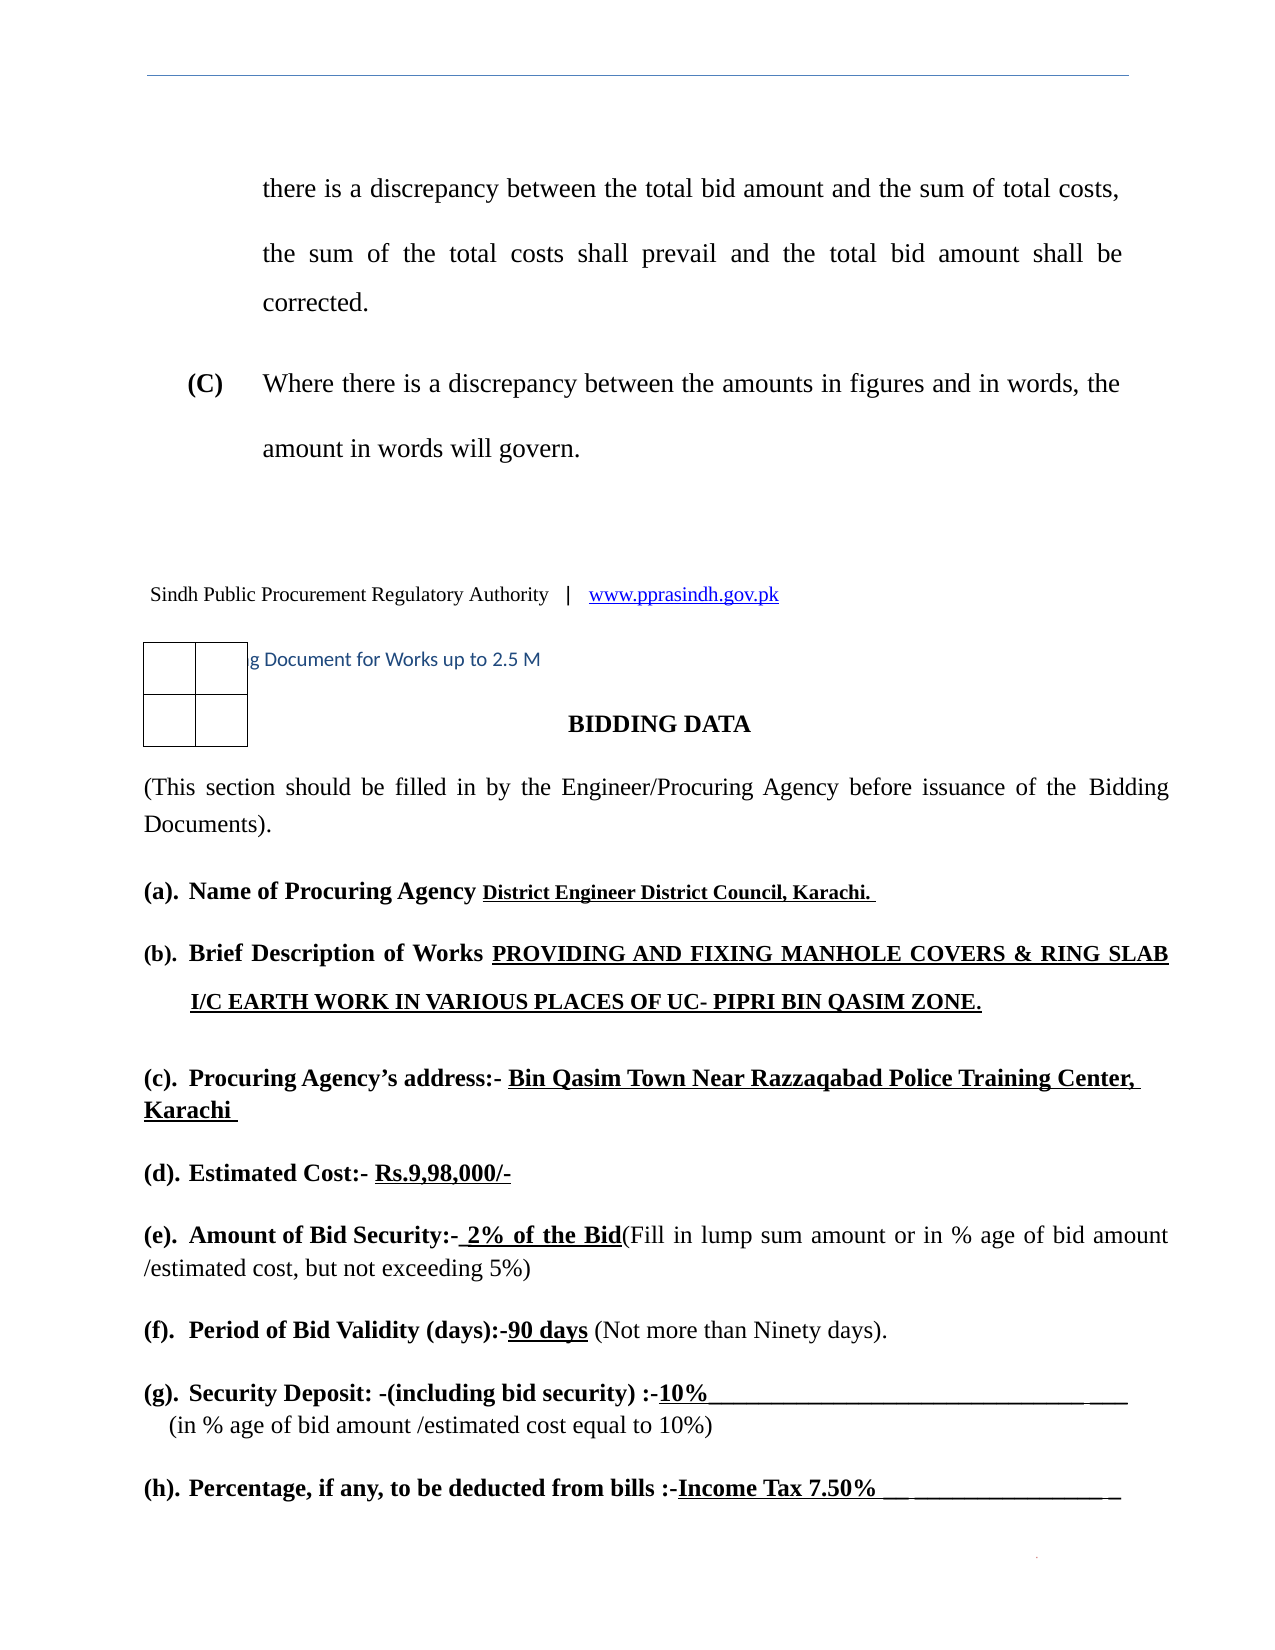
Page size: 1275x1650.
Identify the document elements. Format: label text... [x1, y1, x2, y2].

list Brief Description of Works PROVIDING AND FIXING MANHOLE COVERS & RING SLAB I/C EARTH WORK IN VARIOUS PLACES OF UC- PIPRI BIN QASIM ZONE. [143, 937, 1169, 1018]
list Period of Bid Validity (days):-90 days (Not more than Ninety days). [143, 1313, 1169, 1346]
text (This section should be filled in by the Engineer/Procuring Agency before issuance of the Bidding Documents). [143, 770, 1169, 840]
list Security Deposit: -(including bid security) :-10%______________________________ ___ (in % age of bid amount /estimated cost equal to 10%) [143, 1376, 1169, 1441]
list Amount of Bid Security:- 2% of the Bid(Fill in lump sum amount or in % age of bid amount /estimated cost, but not exceeding 5%) [143, 1218, 1169, 1283]
text amount in words will govern. [150, 415, 1169, 480]
text the sum of the total costs shall prevail and the total bid amount shall be [150, 220, 1169, 285]
text Sindh Public Procurement Regulatory Authority | www.pprasindh.gov.pk 3 [150, 577, 1169, 610]
list Name of Procuring Agency District Engineer District Council, Karachi. [143, 874, 1169, 907]
text there is a discrepancy between the total bid amount and the sum of total costs, [150, 155, 1169, 220]
text Draft Bidding Document for Works up to 2.5 M [248, 642, 1169, 675]
text BIDDING DATA [248, 707, 1169, 740]
list Percentage, if any, to be deducted from bills :-Income Tax 7.50% __ _______________ _ [143, 1471, 1169, 1503]
text (C) Where there is a discrepancy between the amounts in figures and in words, the [150, 350, 1169, 415]
list Procuring Agency’s address:- Bin Qasim Town Near Razzaqabad Police Training Center, Karachi [143, 1061, 1169, 1126]
text corrected. [150, 285, 1169, 317]
list Estimated Cost:- Rs.9,98,000/- [143, 1156, 1169, 1188]
